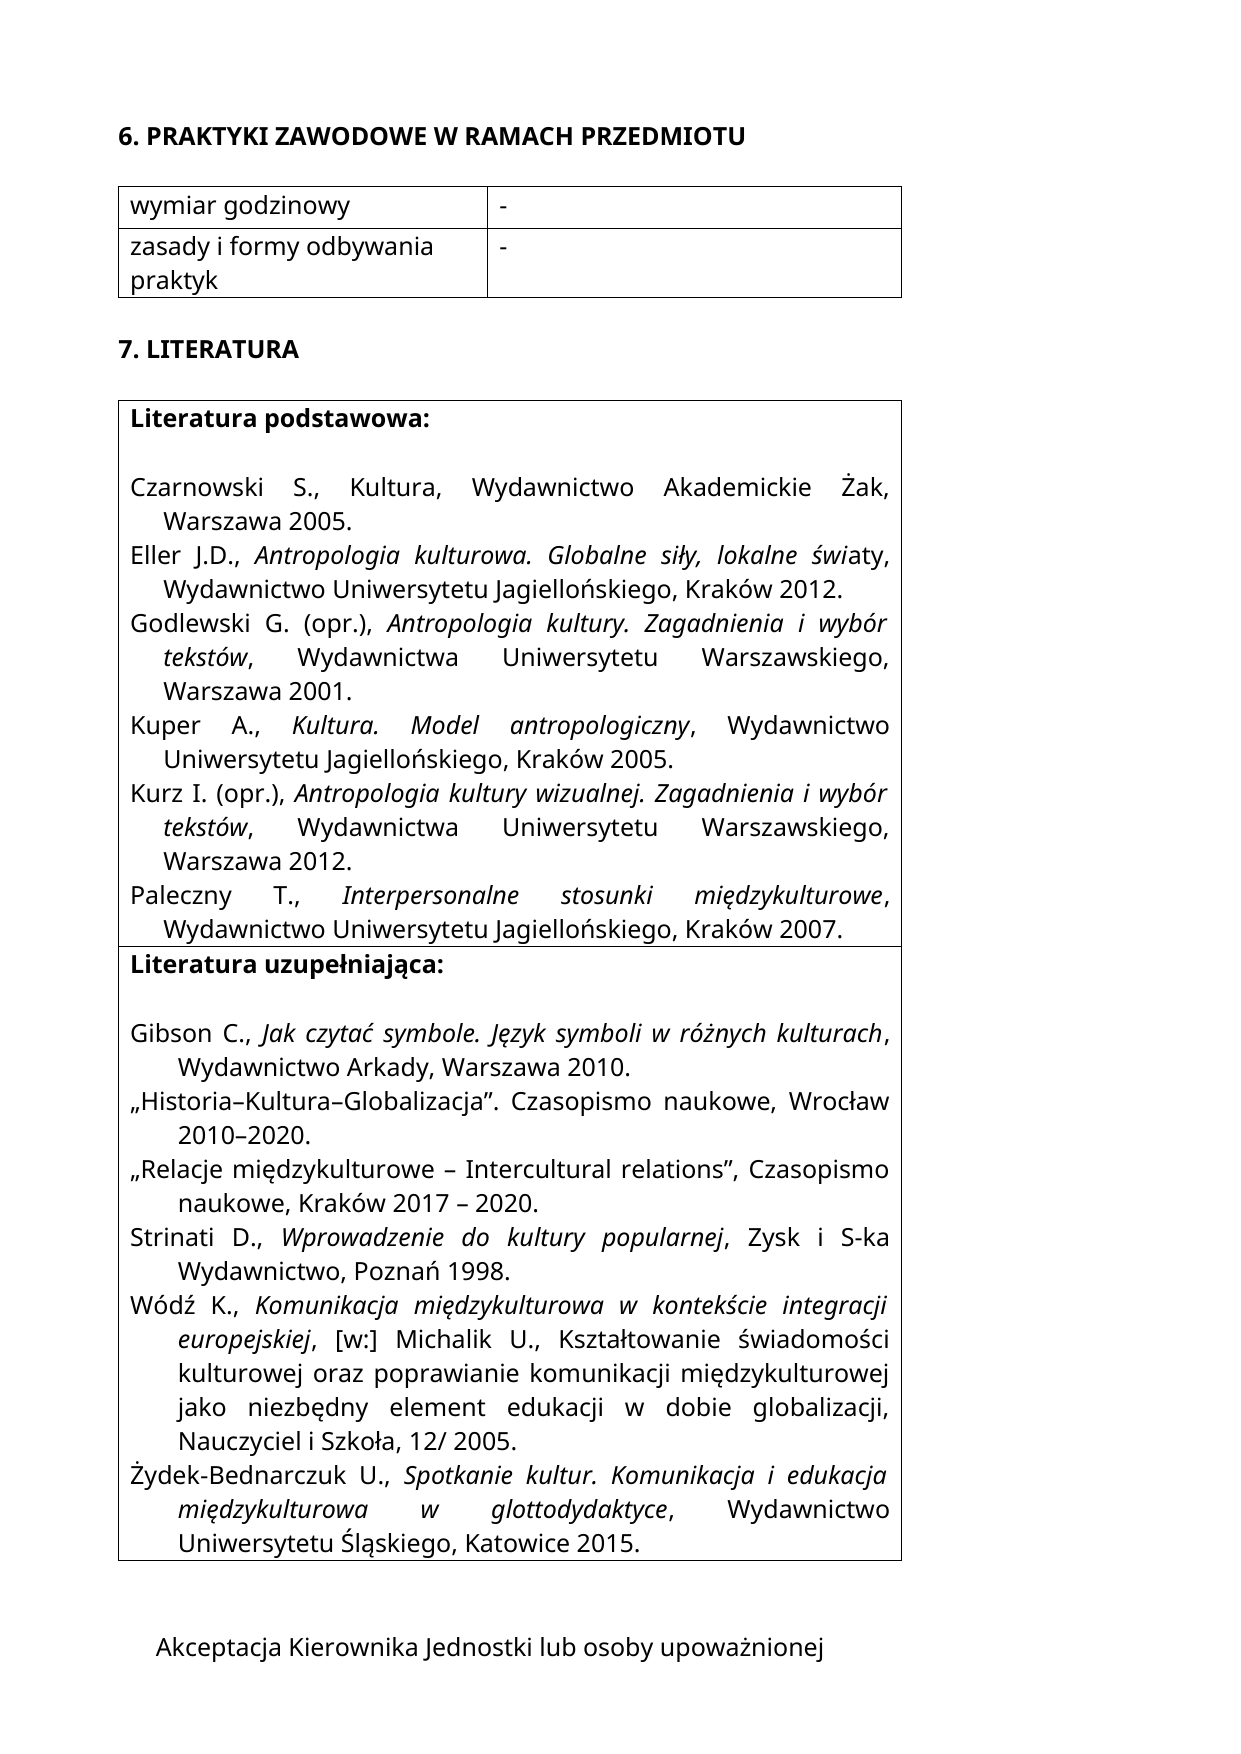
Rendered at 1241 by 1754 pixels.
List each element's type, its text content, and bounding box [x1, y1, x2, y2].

table_header Literatura podstawowa: Czarnowski S., Kultura, Wydawnictwo Akademickie Żak, Warszawa 2005. Eller J.D., Antropologia kulturowa. Globalne siły, lokalne światy, Wydawnictwo Uniwersytetu Jagiellońskiego, Kraków 2012. Godlewski G. (opr.), Antropologia kultury. Zagadnienia i wybór tekstów, Wydawnictwa Uniwersytetu Warszawskiego, Warszawa 2001. Kuper A., Kultura. Model antropologiczny, Wydawnictwo Uniwersytetu Jagiellońskiego, Kraków 2005. Kurz I. (opr.), Antropologia kultury wizualnej. Zagadnienia i wybór tekstów, Wydawnictwa Uniwersytetu Warszawskiego, Warszawa 2012. Paleczny T., Interpersonalne stosunki międzykulturowe, Wydawnictwo Uniwersytetu Jagiellońskiego, Kraków 2007. [119, 401, 901, 946]
table_cell zasady i formy odbywania praktyk [119, 229, 487, 297]
table_header - [488, 187, 901, 228]
table_cell Literatura uzupełniająca: Gibson C., Jak czytać symbole. Język symboli w różnych kulturach, Wydawnictwo Arkady, Warszawa 2010. „Historia–Kultura–Globalizacja”. Czasopismo naukowe, Wrocław 2010–2020. „Relacje międzykulturowe – Intercultural relations”, Czasopismo naukowe, Kraków 2017 – 2020. Strinati D., Wprowadzenie do kultury popularnej, Zysk i S-ka Wydawnictwo, Poznań 1998. Wódź K., Komunikacja międzykulturowa w kontekście integracji europejskiej, [w:] Michalik U., Kształtowanie świadomości kulturowej oraz poprawianie komunikacji międzykulturowej jako niezbędny element edukacji w dobie globalizacji, Nauczyciel i Szkoła, 1­2/ 2005. Żydek‑Bednarczuk U., Spotkanie kultur. Komunikacja i edukacja międzykulturowa w glottodydaktyce, Wydawnictwo Uniwersytetu Śląskiego, Katowice 2015. [119, 947, 901, 1560]
text 7. LITERATURA [118, 332, 1122, 366]
table_header wymiar godzinowy [119, 187, 487, 228]
text Akceptacja Kierownika Jednostki lub osoby upoważnionej [156, 1629, 1122, 1663]
table_cell - [488, 229, 901, 297]
text 6. PRAKTYKI ZAWODOWE W RAMACH PRZEDMIOTU [118, 118, 1122, 152]
